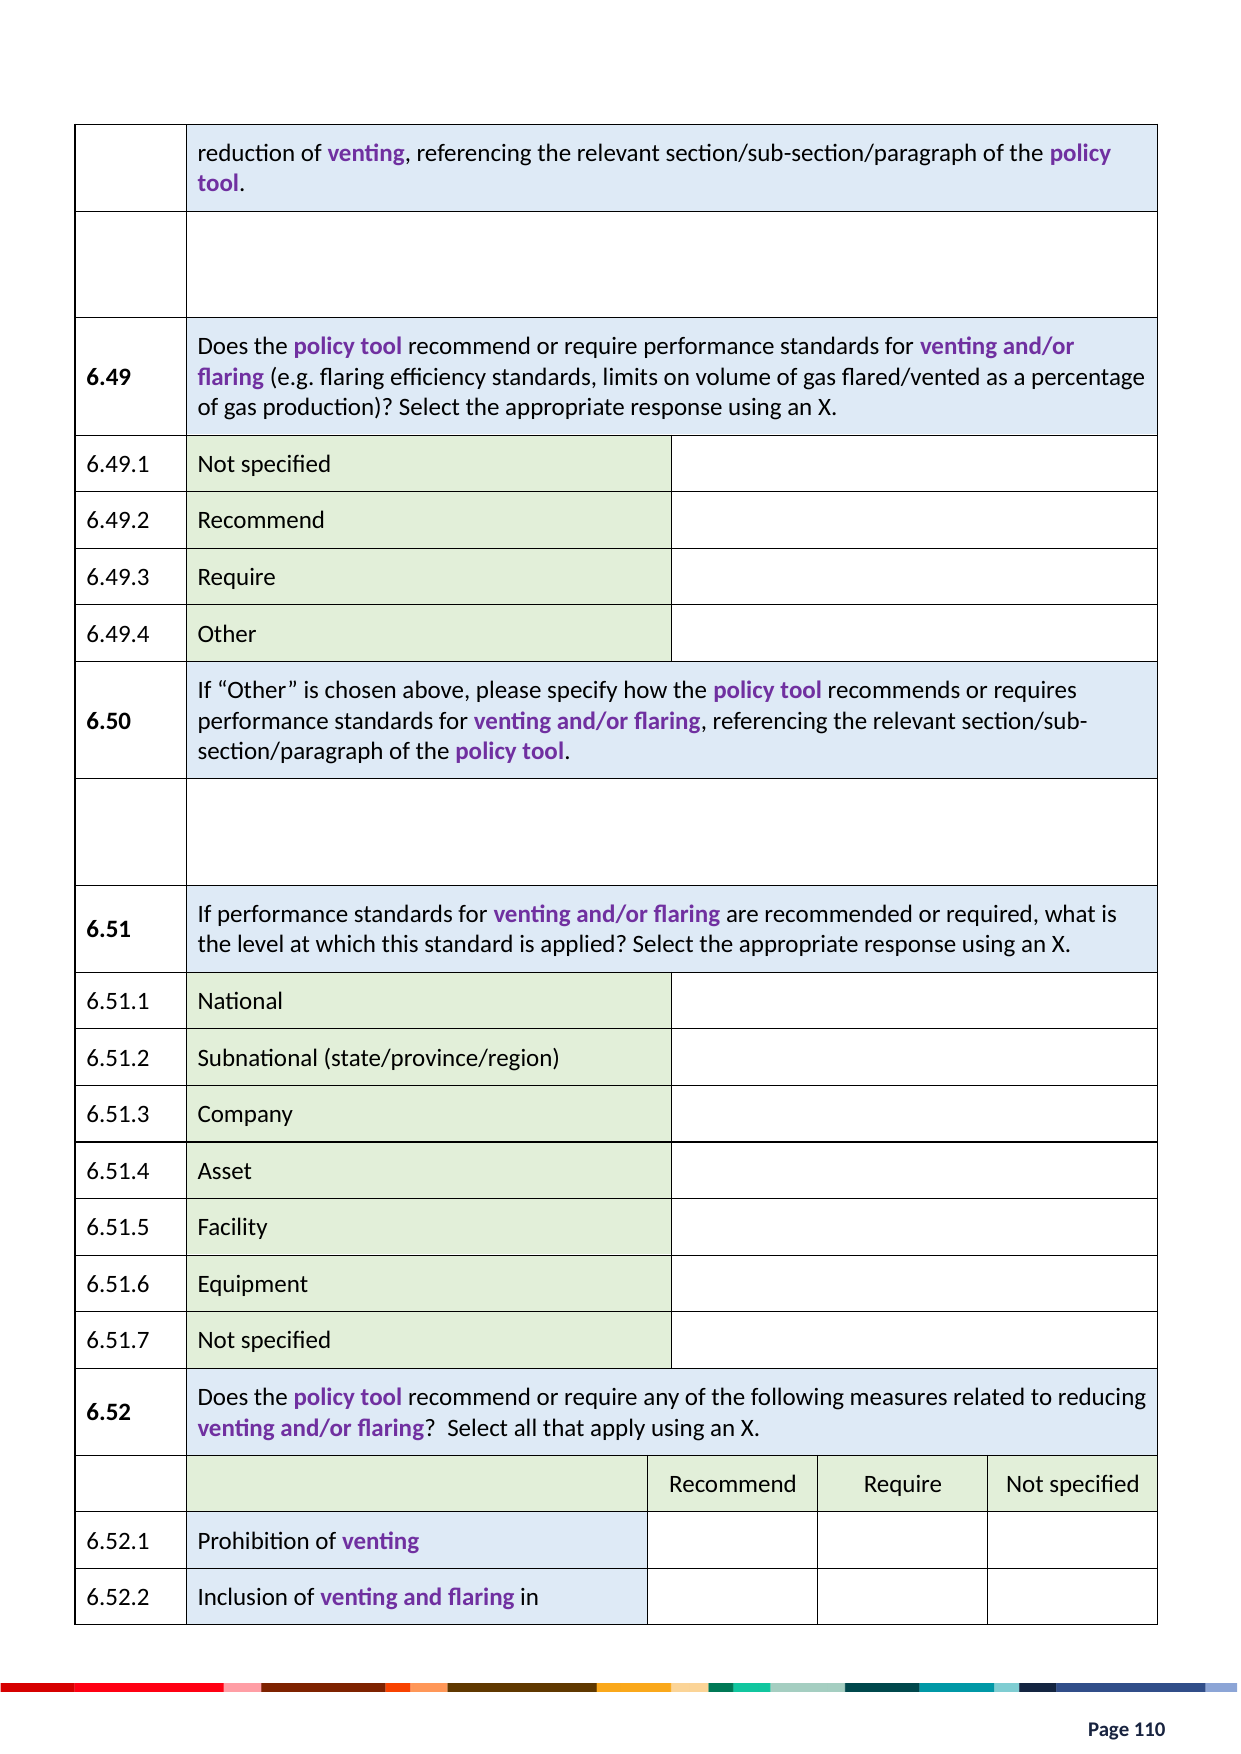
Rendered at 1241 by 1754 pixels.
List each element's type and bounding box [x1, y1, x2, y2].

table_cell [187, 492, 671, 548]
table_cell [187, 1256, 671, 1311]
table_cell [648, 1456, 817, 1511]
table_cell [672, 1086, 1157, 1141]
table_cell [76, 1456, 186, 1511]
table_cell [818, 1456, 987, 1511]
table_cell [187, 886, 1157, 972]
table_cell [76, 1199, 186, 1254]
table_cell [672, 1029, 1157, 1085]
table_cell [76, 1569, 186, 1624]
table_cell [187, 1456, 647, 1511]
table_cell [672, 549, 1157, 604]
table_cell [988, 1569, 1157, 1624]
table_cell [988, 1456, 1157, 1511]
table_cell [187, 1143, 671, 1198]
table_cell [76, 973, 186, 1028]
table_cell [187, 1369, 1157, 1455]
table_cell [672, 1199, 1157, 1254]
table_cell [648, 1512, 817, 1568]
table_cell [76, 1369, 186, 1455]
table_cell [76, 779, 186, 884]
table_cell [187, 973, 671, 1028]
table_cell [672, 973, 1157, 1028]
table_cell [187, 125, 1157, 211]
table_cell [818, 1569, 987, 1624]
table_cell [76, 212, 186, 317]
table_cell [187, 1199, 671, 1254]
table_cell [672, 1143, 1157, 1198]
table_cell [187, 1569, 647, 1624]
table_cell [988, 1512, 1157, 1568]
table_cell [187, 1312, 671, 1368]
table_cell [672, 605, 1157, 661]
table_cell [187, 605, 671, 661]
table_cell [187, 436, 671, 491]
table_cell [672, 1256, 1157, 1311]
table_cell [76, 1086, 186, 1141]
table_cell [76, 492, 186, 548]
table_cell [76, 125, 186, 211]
picture [0, 1683, 1236, 1692]
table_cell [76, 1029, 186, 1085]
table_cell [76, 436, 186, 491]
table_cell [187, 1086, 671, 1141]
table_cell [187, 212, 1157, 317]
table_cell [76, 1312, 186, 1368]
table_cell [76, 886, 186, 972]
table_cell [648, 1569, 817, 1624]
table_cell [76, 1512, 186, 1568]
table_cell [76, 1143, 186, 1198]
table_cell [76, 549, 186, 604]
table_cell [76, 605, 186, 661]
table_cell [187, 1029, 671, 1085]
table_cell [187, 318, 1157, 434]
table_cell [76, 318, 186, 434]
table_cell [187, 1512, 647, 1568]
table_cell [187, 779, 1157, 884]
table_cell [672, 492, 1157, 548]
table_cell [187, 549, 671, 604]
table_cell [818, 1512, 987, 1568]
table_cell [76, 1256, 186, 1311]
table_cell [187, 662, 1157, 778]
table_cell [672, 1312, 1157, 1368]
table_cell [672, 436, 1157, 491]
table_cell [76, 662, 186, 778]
